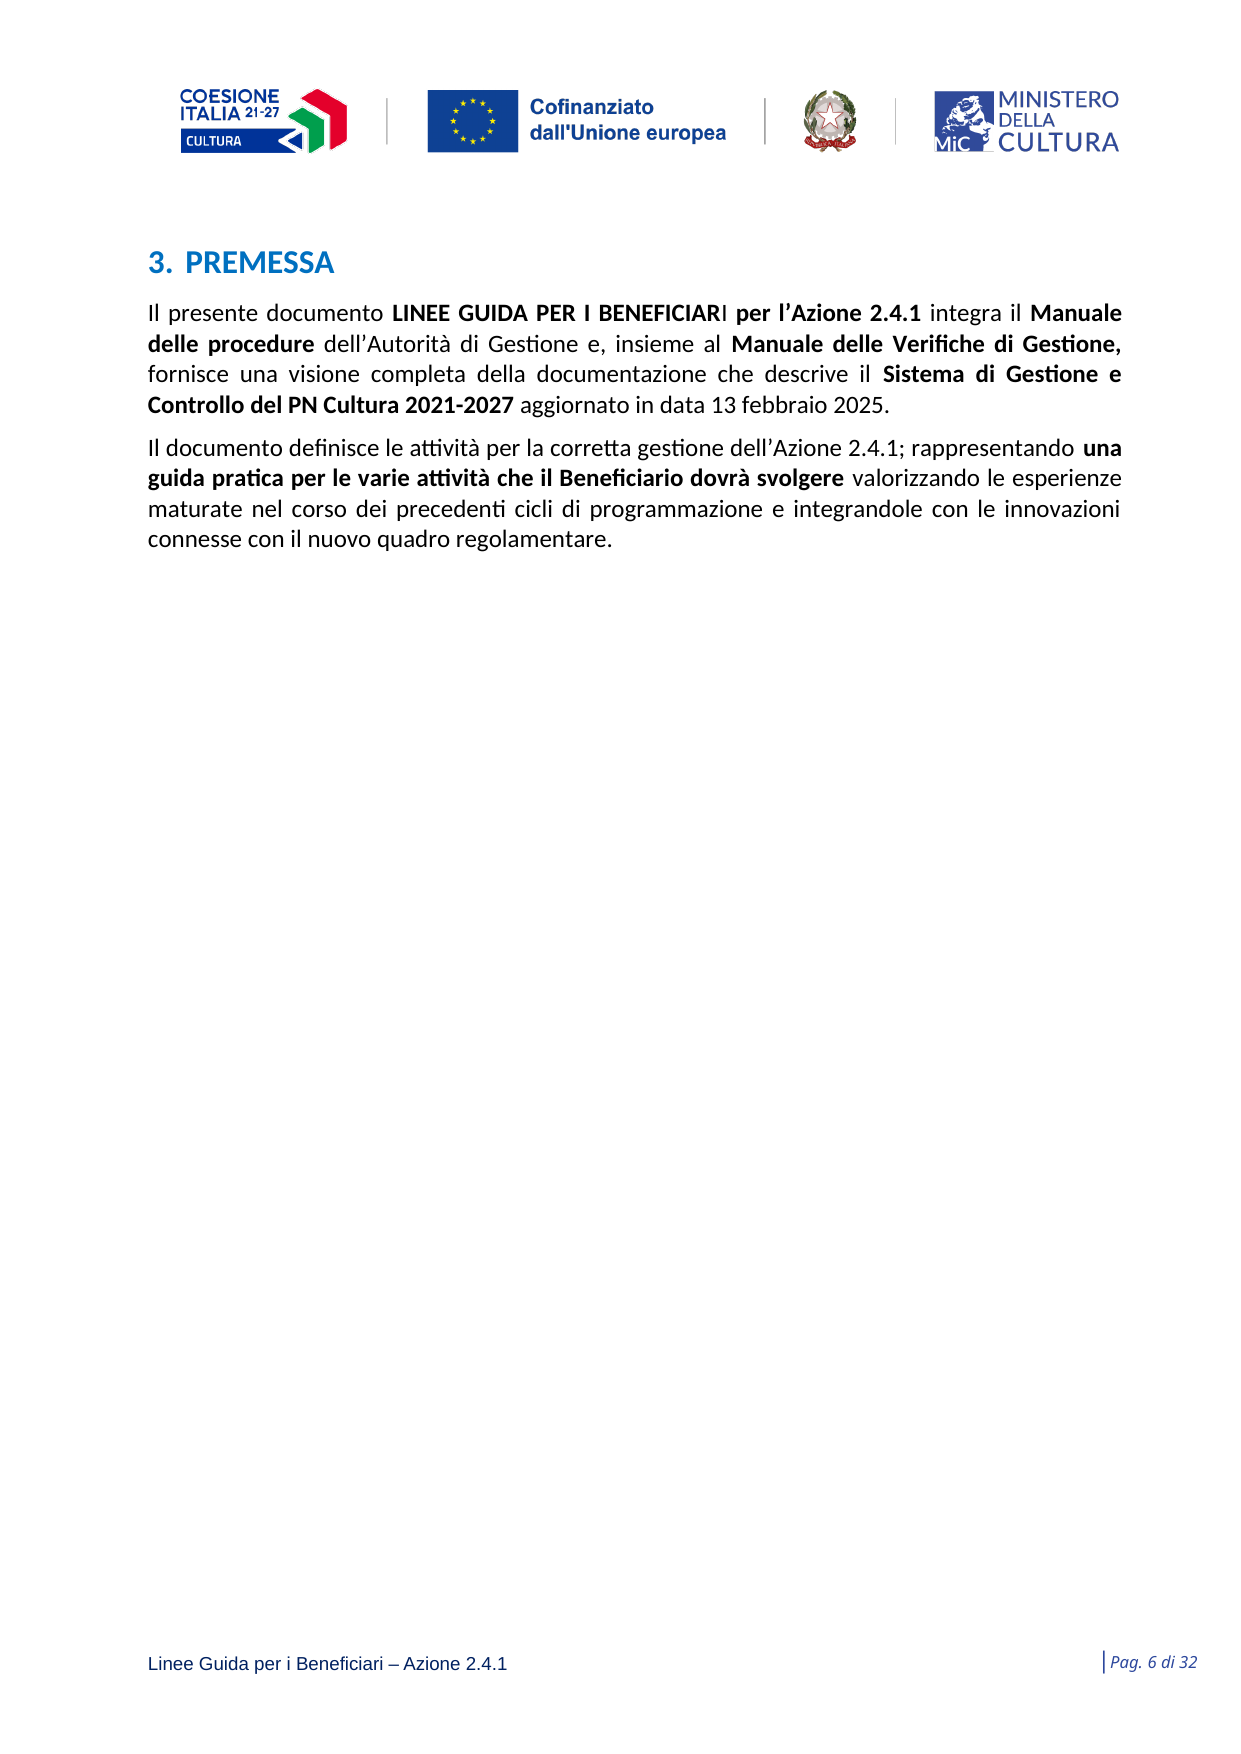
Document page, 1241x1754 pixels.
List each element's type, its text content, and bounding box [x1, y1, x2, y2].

picture [147, 73, 1152, 172]
subtitle PREMESSA [148, 241, 1122, 281]
text Il presente documento LINEE GUIDA PER I BENEFICIARI per l’Azione 2.4.1 integra il Manuale delle procedure dell’Autorità di Gestione e, insieme al Manuale delle Verifiche di Gestione, fornisce una visione completa della documentazione che descrive il Sistema di Gestione e Controllo del PN Cultura 2021-2027 aggiornato in data 13 febbraio 2025. [148, 297, 1122, 419]
text Il documento definisce le attività per la corretta gestione dell’Azione 2.4.1; rappresentando una guida pratica per le varie attività che il Beneficiario dovrà svolgere valorizzando le esperienze maturate nel corso dei precedenti cicli di programmazione e integrandole con le innovazioni connesse con il nuovo quadro regolamentare. [148, 432, 1122, 554]
